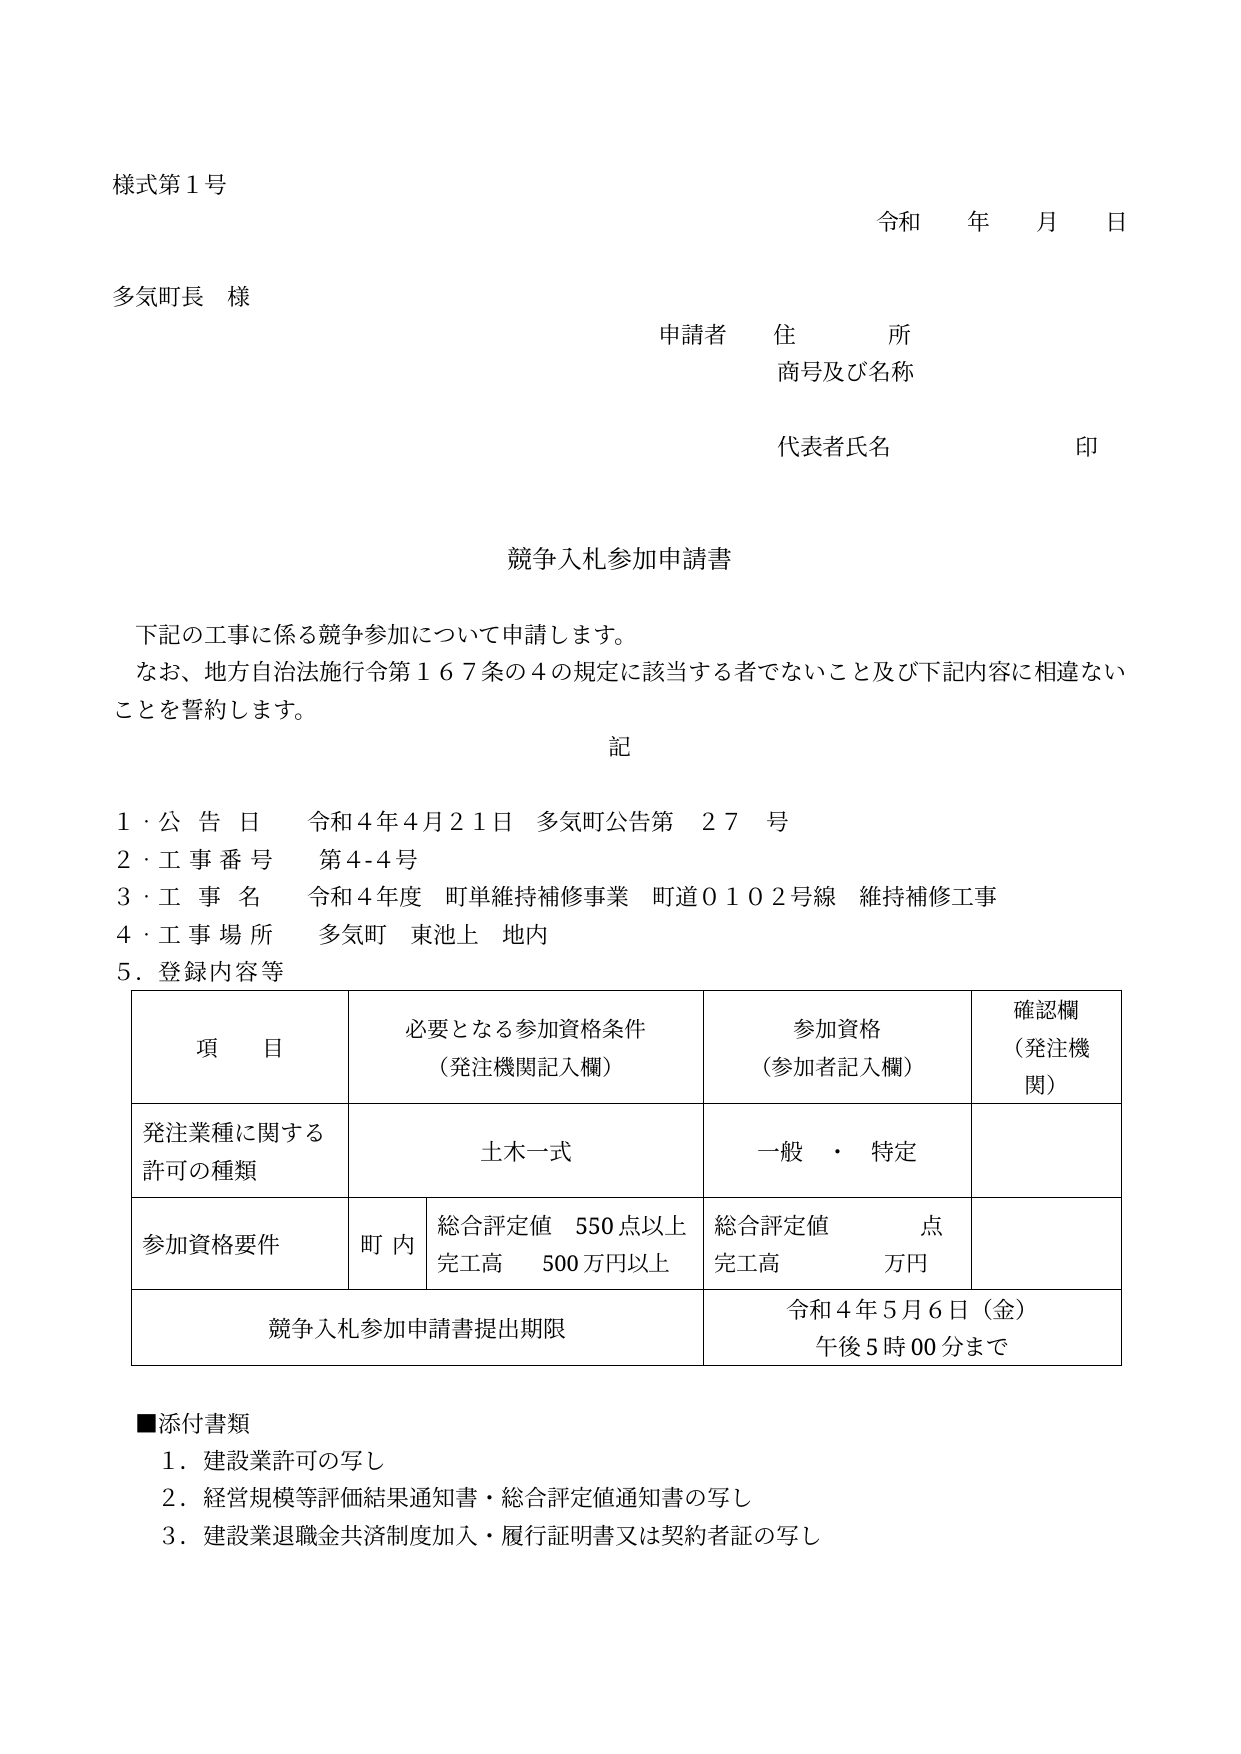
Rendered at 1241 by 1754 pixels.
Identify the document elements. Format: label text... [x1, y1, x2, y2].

table_header 必要となる参加資格条件 （発注機関記入欄） [349, 991, 703, 1103]
text 令和 年 月 日 [112, 202, 1128, 239]
table_cell 総合評定値 点 完工高 万円 [704, 1198, 971, 1289]
text 競争入札参加申請書 [112, 539, 1128, 577]
table_header 項 目 [132, 991, 348, 1103]
table_cell [972, 1104, 1121, 1197]
list 建設業退職金共済制度加入・履行証明書又は契約者証の写し [157, 1516, 1128, 1553]
text 申請者 住 所 [659, 314, 1128, 352]
table_cell 発注業種に関する 許可の種類 [132, 1104, 348, 1197]
table_header 参加資格 （参加者記入欄） [704, 991, 971, 1103]
text 代表者氏名 印 [777, 427, 1128, 464]
text 記 [112, 727, 1128, 764]
table_cell 参加資格要件 [132, 1198, 348, 1289]
text ２．工事番号 第４-４号 [112, 839, 1128, 877]
text ５．登録内容等 [112, 952, 1128, 989]
table_header 確認欄 （発注機関） [972, 991, 1121, 1103]
table_cell 総合評定値 550点以上 完工高 500万円以上 [427, 1198, 703, 1289]
text 商号及び名称 [777, 352, 1128, 389]
text ３．工事名 令和４年度 町単維持補修事業 町道０１０２号線 維持補修工事 [112, 877, 1128, 914]
text ４．工事場所 多気町 東池上 地内 [112, 914, 1128, 952]
text １．公告日 令和４年４月２１日 多気町公告第 ２７ 号 [112, 802, 1128, 839]
table_cell 土木一式 [349, 1104, 703, 1197]
table_cell 競争入札参加申請書提出期限 [132, 1290, 703, 1365]
table_cell 一般 ・ 特定 [704, 1104, 971, 1197]
table_cell 令和４年５月６日（金） 午後5時00分まで [704, 1290, 1121, 1365]
text ■添付書類 [112, 1403, 1128, 1441]
table_cell 町内 [349, 1198, 426, 1289]
text 多気町長 様 [112, 277, 1128, 314]
text 下記の工事に係る競争参加について申請します。 [112, 614, 1128, 652]
list 経営規模等評価結果通知書・総合評定値通知書の写し [157, 1478, 1128, 1516]
text 様式第１号 [112, 164, 1128, 202]
text なお、地方自治法施行令第１６７条の４の規定に該当する者でないこと及び下記内容に相違ないことを誓約します。 [112, 652, 1128, 727]
table_cell [972, 1198, 1121, 1289]
list 建設業許可の写し [157, 1441, 1128, 1478]
